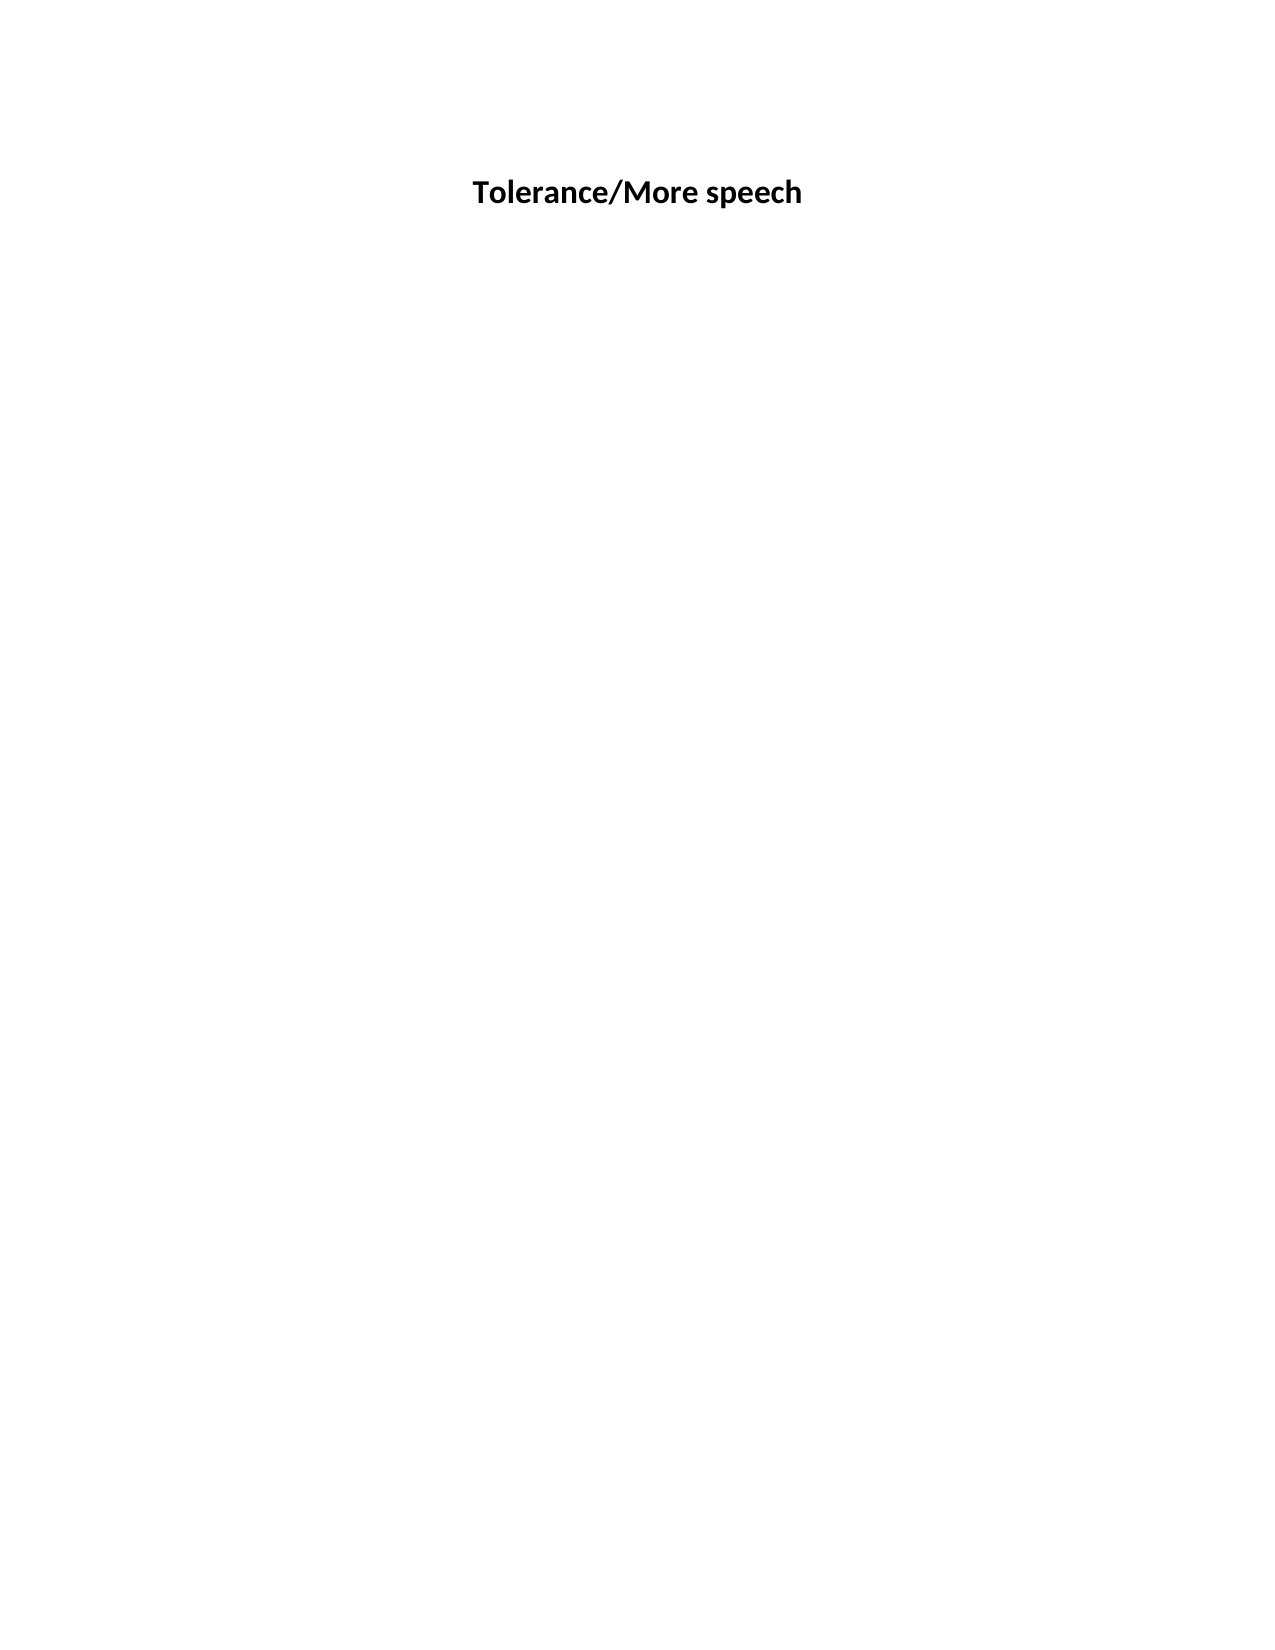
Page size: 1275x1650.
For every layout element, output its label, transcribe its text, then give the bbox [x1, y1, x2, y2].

subtitle Tolerance/More speech [187, 171, 1087, 212]
